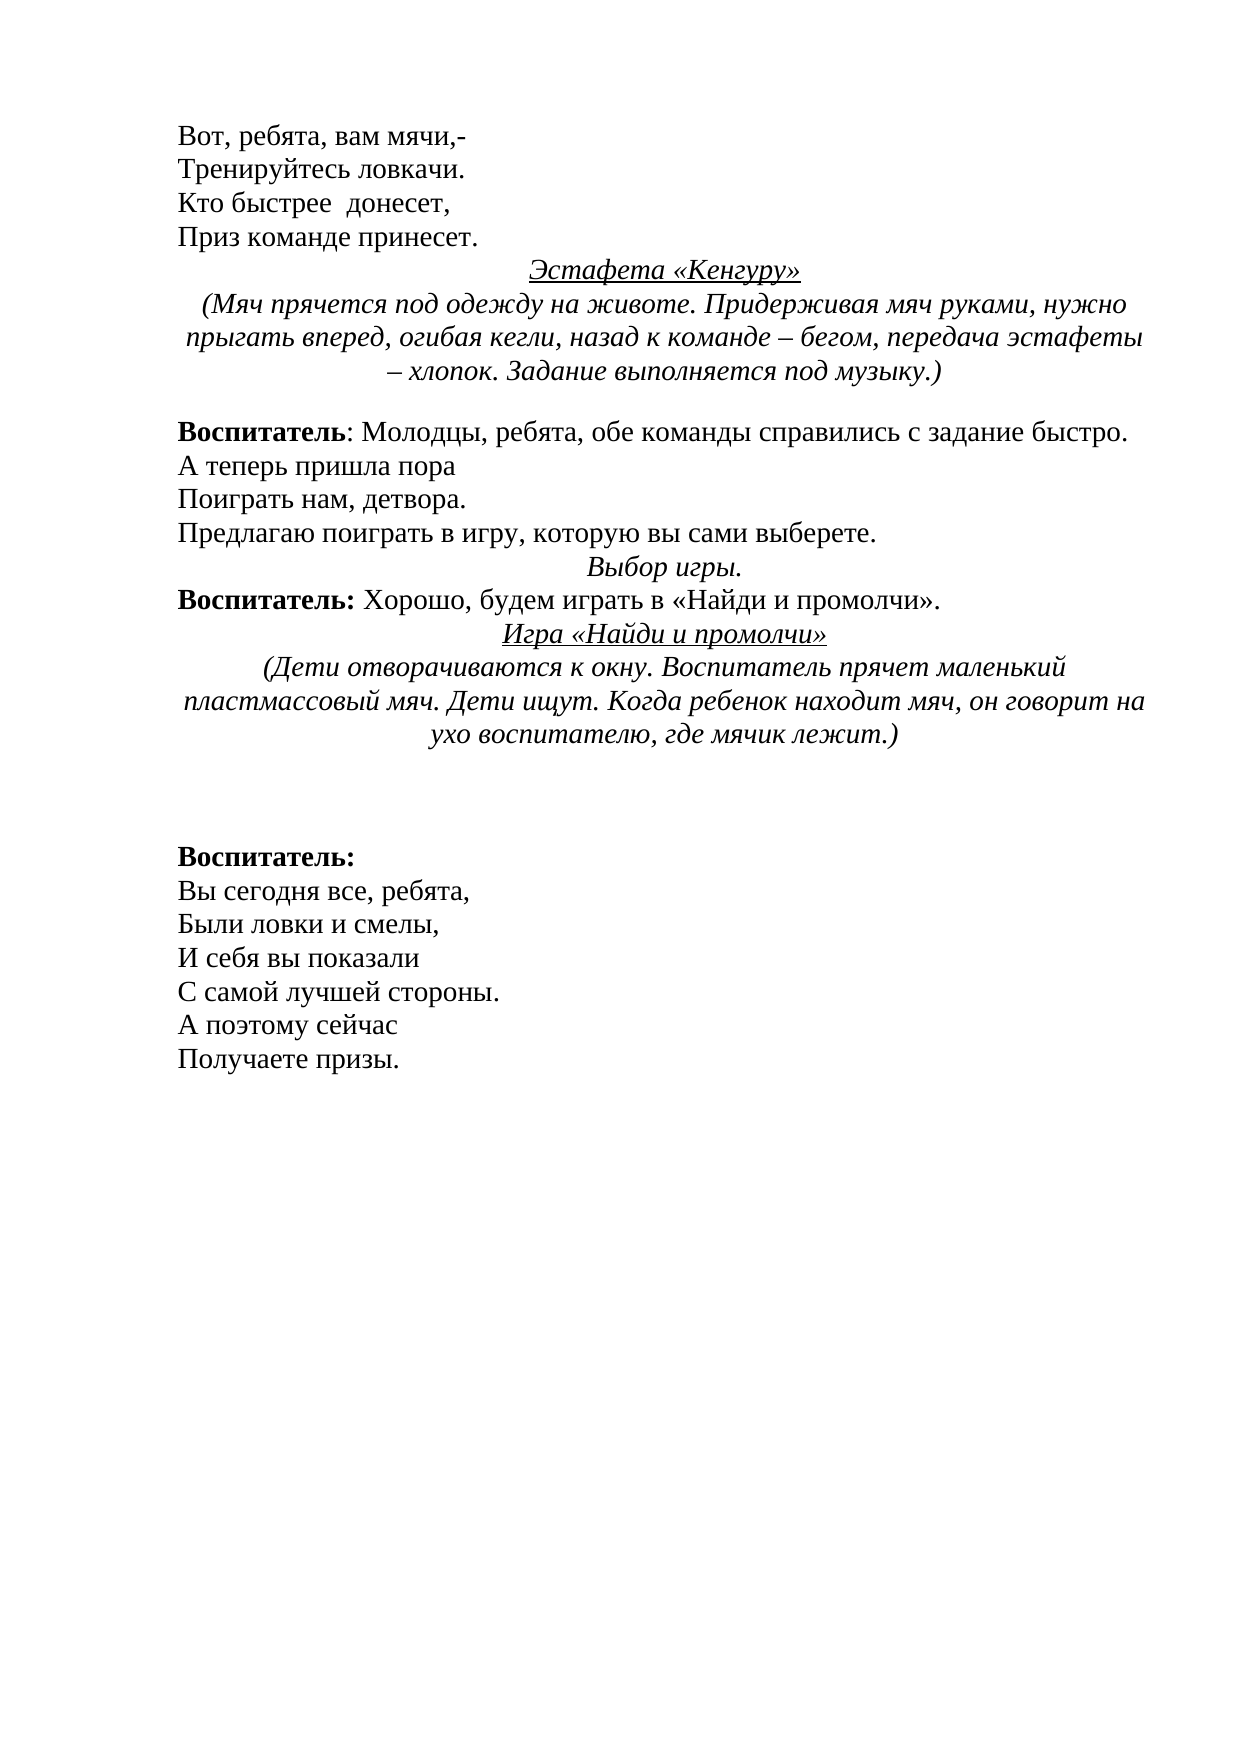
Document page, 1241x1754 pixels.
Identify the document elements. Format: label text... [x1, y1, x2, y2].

text Воспитатель: Молодцы, ребята, обе команды справились с задание быстро. [177, 414, 1152, 448]
text Поиграть нам, детвора. [177, 482, 1152, 515]
text Кто быстрее донесет, [177, 185, 1152, 219]
text Игра «Найди и промолчи» [177, 616, 1152, 649]
text И себя вы показали [177, 940, 1152, 974]
text Получаете призы. [177, 1041, 1152, 1074]
text (Мяч прячется под одежду на животе. Придерживая мяч руками, нужно прыгать вперед, огибая кегли, назад к команде – бегом, передача эстафеты – хлопок. Задание выполняется под музыку.) [177, 286, 1152, 386]
text Приз команде принесет. [177, 219, 1152, 252]
text Воспитатель: Хорошо, будем играть в «Найди и промолчи». [177, 582, 1152, 616]
text Выбор игры. [177, 549, 1152, 582]
text Были ловки и смелы, [177, 907, 1152, 940]
text А поэтому сейчас [177, 1007, 1152, 1041]
text Вы сегодня все, ребята, [177, 873, 1152, 907]
text Эстафета «Кенгуру» [177, 252, 1152, 286]
text Воспитатель: [177, 839, 1152, 873]
text А теперь пришла пора [177, 448, 1152, 482]
text Предлагаю поиграть в игру, которую вы сами выберете. [177, 515, 1152, 549]
text (Дети отворачиваются к окну. Воспитатель прячет маленький пластмассовый мяч. Дети ищут. Когда ребенок находит мяч, он говорит на ухо воспитателю, где мячик лежит.) [177, 649, 1152, 750]
text Вот, ребята, вам мячи,- [177, 118, 1152, 152]
text С самой лучшей стороны. [177, 974, 1152, 1007]
text Тренируйтесь ловкачи. [177, 152, 1152, 185]
